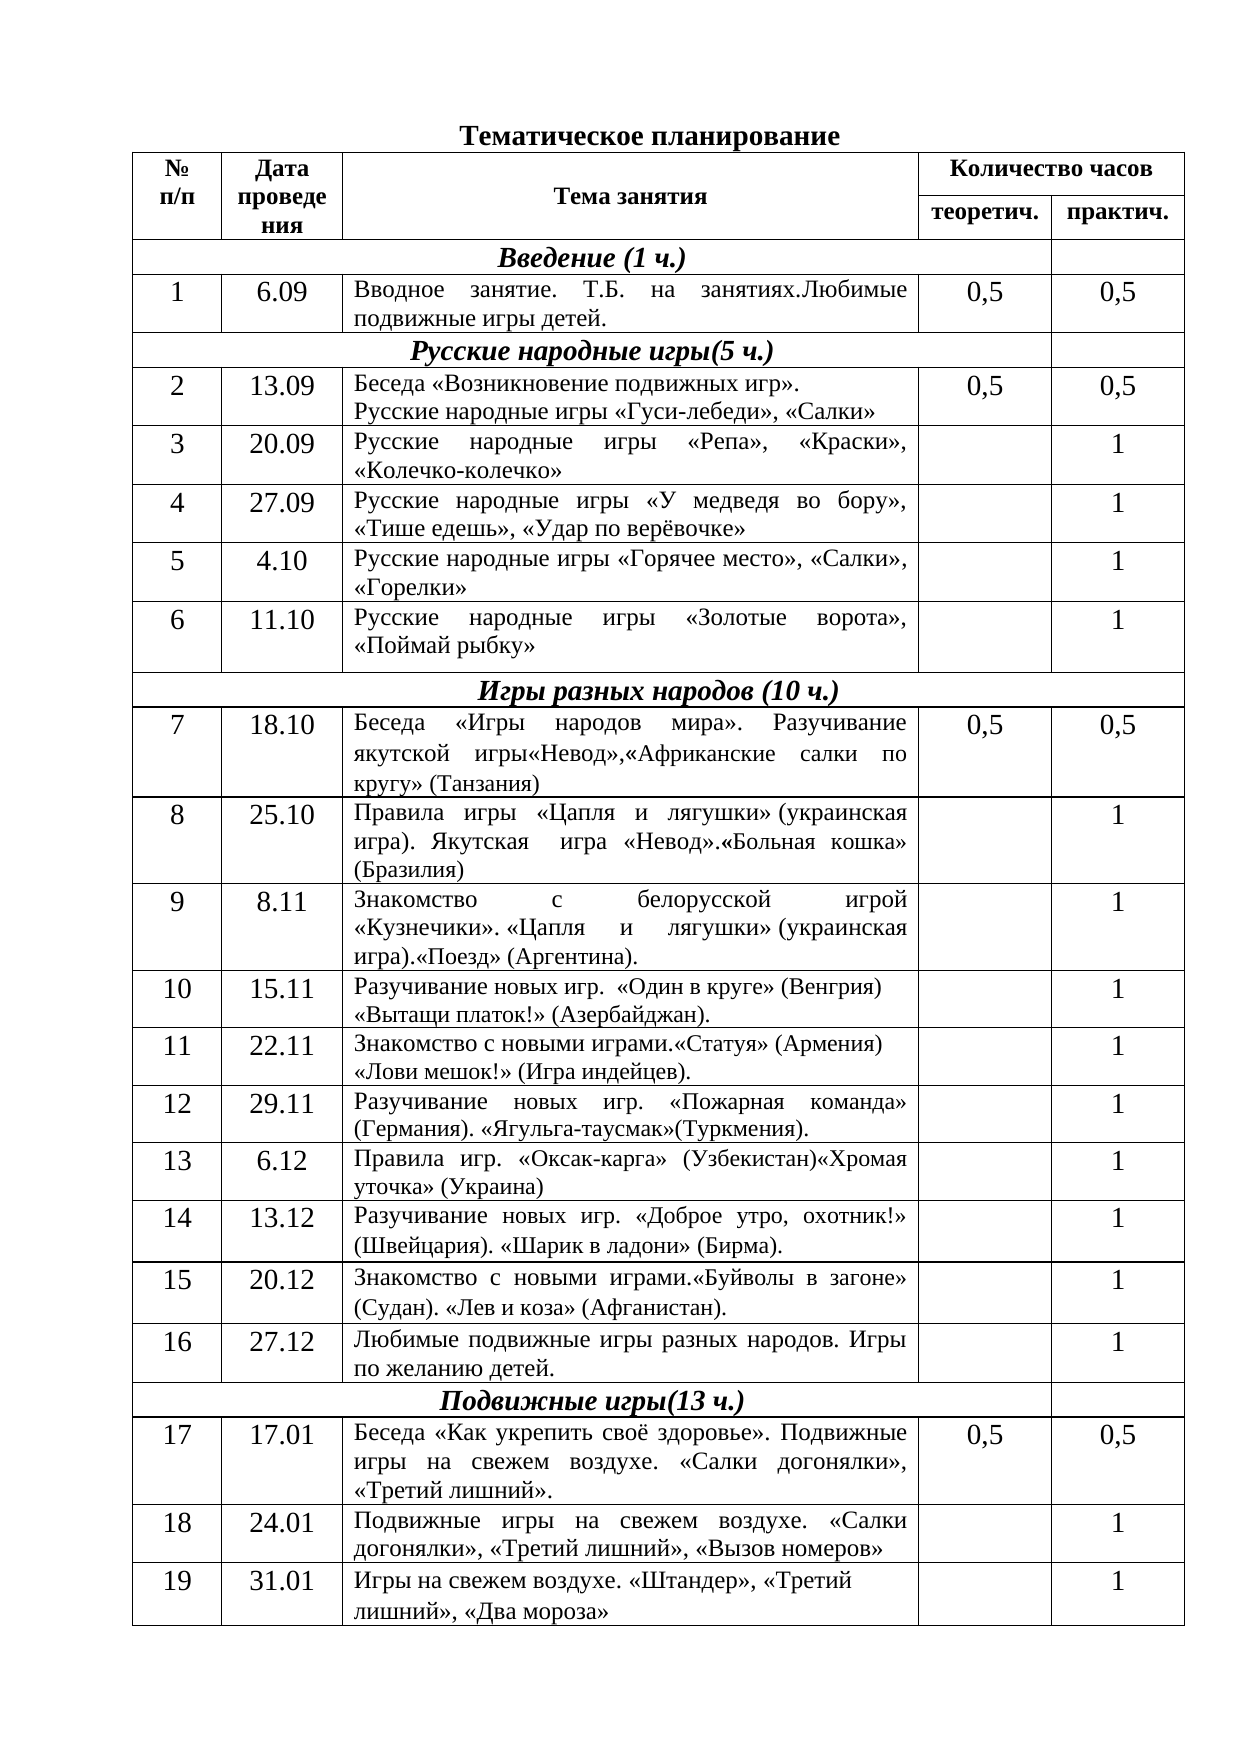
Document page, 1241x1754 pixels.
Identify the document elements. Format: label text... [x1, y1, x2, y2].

table_cell 25.10 [222, 798, 342, 883]
table_cell [919, 1201, 1051, 1261]
table_cell 15.11 [222, 971, 342, 1027]
table_header № п/п [133, 153, 221, 239]
table_cell практич. [1052, 196, 1184, 239]
table_cell Правила игр. «Оксак-карга» (Узбекистан)«Хромая уточка» (Украина) [343, 1143, 918, 1199]
table_cell 1 [1052, 1028, 1184, 1085]
table_cell теоретич. [919, 196, 1051, 239]
table_cell Русские народные игры «Золотые ворота», «Поймай рыбку» [343, 602, 918, 672]
table_cell [1052, 333, 1184, 367]
table_cell 10 [133, 971, 221, 1027]
table_cell 20.12 [222, 1263, 342, 1323]
table_cell 3 [133, 426, 221, 484]
table_cell [919, 485, 1051, 542]
table_cell 0,5 [919, 1418, 1051, 1504]
table_cell 1 [1052, 1143, 1184, 1199]
table_cell [919, 543, 1051, 601]
table_cell Разучивание новых игр. «Один в круге» (Венгрия) «Вытащи платок!» (Азербайджан). [343, 971, 918, 1027]
table_cell [1052, 1383, 1184, 1416]
table_cell 8 [133, 798, 221, 883]
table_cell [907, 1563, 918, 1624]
table_cell 12 [133, 1086, 221, 1142]
table_cell [919, 602, 1051, 672]
table_cell 13.09 [222, 368, 342, 425]
table_cell 1 [1052, 1086, 1184, 1142]
table_cell 0,5 [1052, 368, 1184, 425]
table_cell [919, 971, 1051, 1027]
table_cell 24.01 [222, 1505, 342, 1562]
table_cell 1 [1052, 971, 1184, 1027]
table_cell Правила игры «Цапля и лягушки» (украинская игра). Якутская игра «Невод».«Больная кошка» (Бразилия) [343, 798, 918, 883]
table_cell 17 [133, 1418, 221, 1504]
table_cell 4.10 [222, 543, 342, 601]
table_cell 31.01 [222, 1563, 342, 1624]
table_cell 9 [133, 884, 221, 970]
table_cell 1 [1052, 1201, 1184, 1261]
table_cell Любимые подвижные игры разных народов. Игры по желанию детей. [343, 1324, 918, 1382]
table_cell 11.10 [222, 602, 342, 672]
table_cell 1 [1052, 798, 1184, 883]
table_cell Подвижные игры(13 ч.) [133, 1383, 1051, 1416]
table_cell 5 [133, 543, 221, 601]
table_cell 1 [1052, 426, 1184, 484]
table_cell 15 [133, 1263, 221, 1323]
table_cell Беседа «Игры народов мира». Разучивание якутской игры«Невод»,«Африканские салки по кругу» (Танзания) [343, 708, 918, 796]
table_header Дата проведения [222, 153, 342, 239]
table_cell 1 [1052, 1563, 1184, 1624]
table_cell [919, 1028, 1051, 1085]
table_cell 22.11 [222, 1028, 342, 1085]
table_cell 8.11 [222, 884, 342, 970]
table_cell Русские народные игры «Репа», «Краски», «Колечко-колечко» [343, 426, 918, 484]
table_cell 0,5 [919, 275, 1051, 332]
table_cell 1 [1052, 485, 1184, 542]
table_cell [919, 426, 1051, 484]
table_cell 6.12 [222, 1143, 342, 1199]
table_cell 18.10 [222, 708, 342, 796]
table_cell 1 [1052, 602, 1184, 672]
table_cell [1052, 240, 1184, 273]
table_cell Беседа «Как укрепить своё здоровье». Подвижные игры на свежем воздухе. «Салки догонялки», «Третий лишний». [343, 1418, 918, 1504]
table_cell 2 [133, 368, 221, 425]
table_cell 20.09 [222, 426, 342, 484]
table_cell 27.09 [222, 485, 342, 542]
text Тематическое планирование [177, 118, 1122, 152]
table_cell Русские народные игры «Горячее место», «Салки», «Горелки» [343, 543, 918, 601]
table_cell Вводное занятие. Т.Б. на занятиях.Любимые подвижные игры детей. [343, 275, 918, 332]
table_cell 1 [1052, 884, 1184, 970]
table_cell [919, 1505, 1051, 1562]
table_cell 29.11 [222, 1086, 342, 1142]
table_cell 1 [1052, 1505, 1184, 1562]
table_cell 27.12 [222, 1324, 342, 1382]
table_cell 1 [1052, 1324, 1184, 1382]
table_cell Знакомство с новыми играми.«Буйволы в загоне» (Судан). «Лев и коза» (Афганистан). [343, 1263, 918, 1323]
table_cell 6.09 [222, 275, 342, 332]
table_cell 1 [1052, 543, 1184, 601]
table_cell [919, 1324, 1051, 1382]
table_cell [919, 1263, 1051, 1323]
table_cell 14 [133, 1201, 221, 1261]
table_cell Русские народные игры «У медведя во бору», «Тише едешь», «Удар по верёвочке» [343, 485, 918, 542]
table_cell 0,5 [919, 368, 1051, 425]
table_cell [919, 1563, 1051, 1624]
table_cell 16 [133, 1324, 221, 1382]
table_cell 13 [133, 1143, 221, 1199]
table_cell [919, 1143, 1051, 1199]
table_cell [919, 798, 1051, 883]
table_cell 0,5 [1052, 1418, 1184, 1504]
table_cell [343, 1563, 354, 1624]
table_cell [919, 1086, 1051, 1142]
table_cell Введение (1 ч.) [133, 240, 1051, 273]
table_header Количество часов [919, 153, 1184, 195]
table_cell 19 [133, 1563, 221, 1624]
table_cell 1 [1052, 1263, 1184, 1323]
table_cell 0,5 [919, 708, 1051, 796]
table_header Тема занятия [343, 153, 918, 239]
table_cell 6 [133, 602, 221, 672]
table_cell 4 [133, 485, 221, 542]
table_cell Беседа «Возникновение подвижных игр». Русские народные игры «Гуси-лебеди», «Салки» [343, 368, 918, 425]
table_cell 0,5 [1052, 708, 1184, 796]
table_cell Игры разных народов (10 ч.) [133, 673, 1184, 706]
table_cell Знакомство с белорусской игрой «Кузнечики». «Цапля и лягушки» (украинская игра).«Поезд» (Аргентина). [343, 884, 918, 970]
table_cell 17.01 [222, 1418, 342, 1504]
table_cell 0,5 [1052, 275, 1184, 332]
table_cell Разучивание новых игр. «Доброе утро, охотник!» (Швейцария). «Шарик в ладони» (Бирма). [343, 1201, 918, 1261]
table_cell 1 [133, 275, 221, 332]
table_cell 13.12 [222, 1201, 342, 1261]
table_cell 7 [133, 708, 221, 796]
table_cell Подвижные игры на свежем воздухе. «Салки догонялки», «Третий лишний», «Вызов номеров» [343, 1505, 918, 1562]
table_cell Разучивание новых игр. «Пожарная команда» (Германия). «Ягульга-таусмак»(Туркмения). [343, 1086, 918, 1142]
table_cell Русские народные игры(5 ч.) [133, 333, 1051, 367]
table_cell 11 [133, 1028, 221, 1085]
table_cell Знакомство с новыми играми.«Статуя» (Армения) «Лови мешок!» (Игра индейцев). [343, 1028, 918, 1085]
table_cell [919, 884, 1051, 970]
table_cell 18 [133, 1505, 221, 1562]
